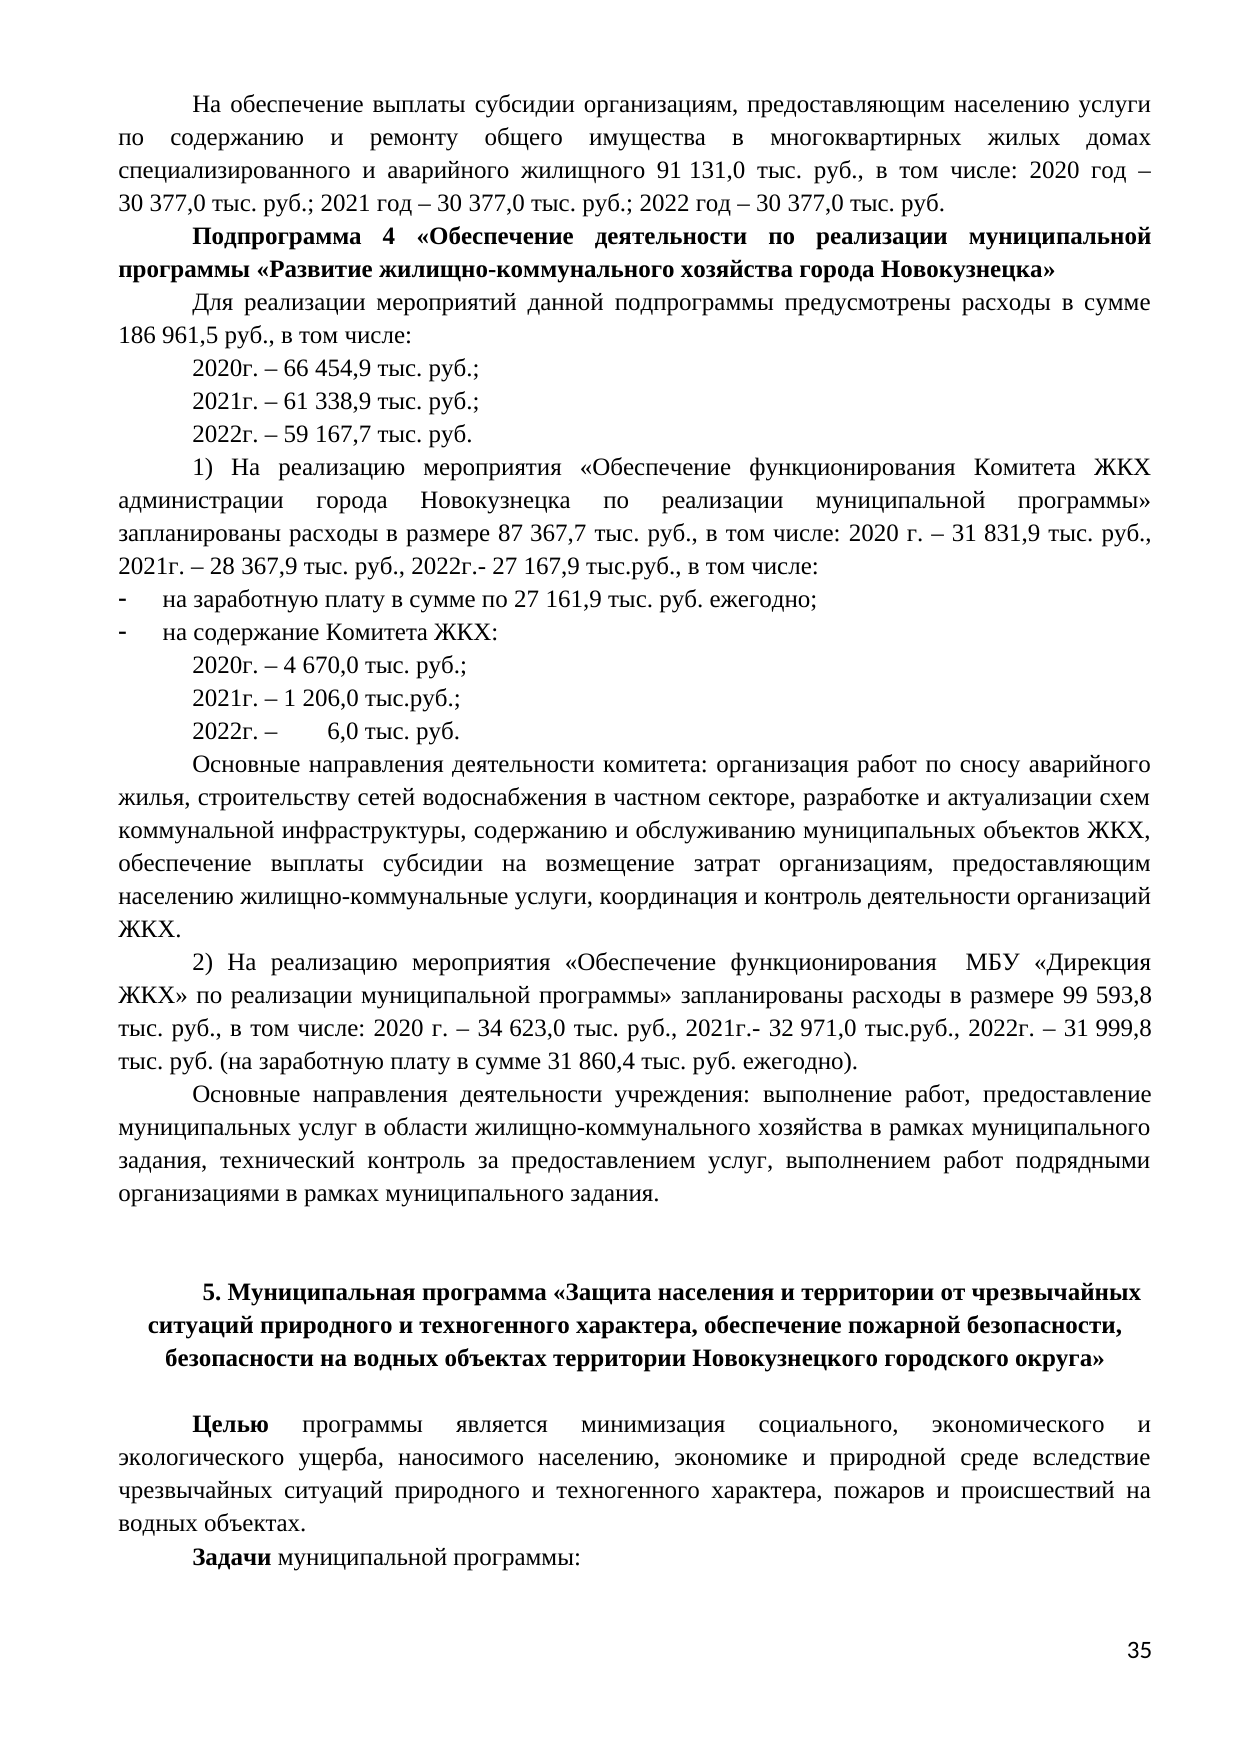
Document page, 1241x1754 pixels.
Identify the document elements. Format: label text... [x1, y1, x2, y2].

text 1) На реализацию мероприятия «Обеспечение функционирования Комитета ЖКХ администрации города Новокузнецка по реализации муниципальной программы» запланированы расходы в размере 87 367,7 тыс. руб., в том числе: 2020 г. – 31 831,9 тыс. руб., 2021г. – 28 367,9 тыс. руб., 2022г.- 27 167,9 тыс.руб., в том числе: [118, 452, 1152, 580]
text Задачи муниципальной программы: [118, 1542, 1152, 1570]
text Целью программы является минимизация социального, экономического и экологического ущерба, наносимого населению, экономике и природной среде вследствие чрезвычайных ситуаций природного и техногенного характера, пожаров и происшествий на водных объектах. [118, 1409, 1152, 1537]
text 2022г. – 59 167,7 тыс. руб. [118, 419, 1152, 448]
text Основные направления деятельности комитета: организация работ по сносу аварийного жилья, строительству сетей водоснабжения в частном секторе, разработке и актуализации схем коммунальной инфраструктуры, содержанию и обслуживанию муниципальных объектов ЖКХ, обеспечение выплаты субсидии на возмещение затрат организациям, предоставляющим населению жилищно-коммунальные услуги, координация и контроль деятельности организаций ЖКХ. [118, 749, 1152, 943]
text 2) На реализацию мероприятия «Обеспечение функционирования МБУ «Дирекция ЖКХ» по реализации муниципальной программы» запланированы расходы в размере 99 593,8 тыс. руб., в том числе: 2020 г. – 34 623,0 тыс. руб., 2021г.- 32 971,0 тыс.руб., 2022г. – 31 999,8 тыс. руб. (на заработную плату в сумме 31 860,4 тыс. руб. ежегодно). [118, 947, 1152, 1075]
text 2021г. – 61 338,9 тыс. руб.; [118, 386, 1152, 414]
list на содержание Комитета ЖКХ: [118, 617, 1152, 646]
text На обеспечение выплаты субсидии организациям, предоставляющим населению услуги по содержанию и ремонту общего имущества в многоквартирных жилых домах специализированного и аварийного жилищного 91 131,0 тыс. руб., в том числе: 2020 год – 30 377,0 тыс. руб.; 2021 год – 30 377,0 тыс. руб.; 2022 год – 30 377,0 тыс. руб. [118, 89, 1152, 216]
text 2020г. – 4 670,0 тыс. руб.; [118, 650, 1152, 679]
text Основные направления деятельности учреждения: выполнение работ, предоставление муниципальных услуг в области жилищно-коммунального хозяйства в рамках муниципального задания, технический контроль за предоставлением услуг, выполнением работ подрядными организациями в рамках муниципального задания. [118, 1079, 1152, 1207]
text Подпрограмма 4 «Обеспечение деятельности по реализации муниципальной программы «Развитие жилищно-коммунального хозяйства города Новокузнецка» [118, 221, 1152, 282]
list 5. Муниципальная программа «Защита населения и территории от чрезвычайных ситуаций природного и техногенного характера, обеспечение пожарной безопасности, безопасности на водных объектах территории Новокузнецкого городского округа» [118, 1277, 1152, 1372]
text Для реализации мероприятий данной подпрограммы предусмотрены расходы в сумме 186 961,5 руб., в том числе: [118, 287, 1152, 348]
text 2022г. – 6,0 тыс. руб. [118, 716, 1152, 745]
list на заработную плату в сумме по 27 161,9 тыс. руб. ежегодно; [118, 584, 1152, 613]
text 2020г. – 66 454,9 тыс. руб.; [118, 353, 1152, 382]
text 2021г. – 1 206,0 тыс.руб.; [118, 683, 1152, 712]
